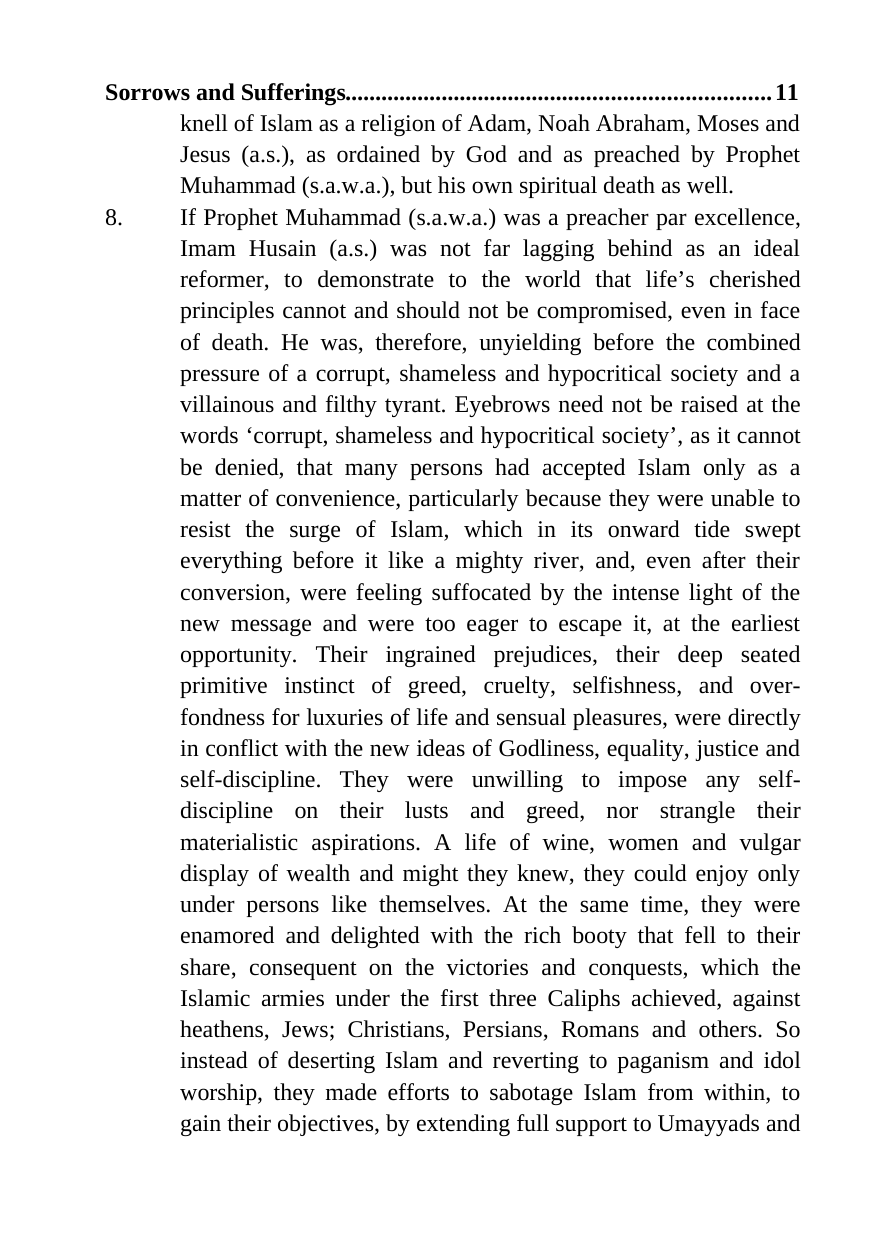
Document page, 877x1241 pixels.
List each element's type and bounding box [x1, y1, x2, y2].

text [105, 200, 802, 1137]
text [105, 106, 802, 200]
